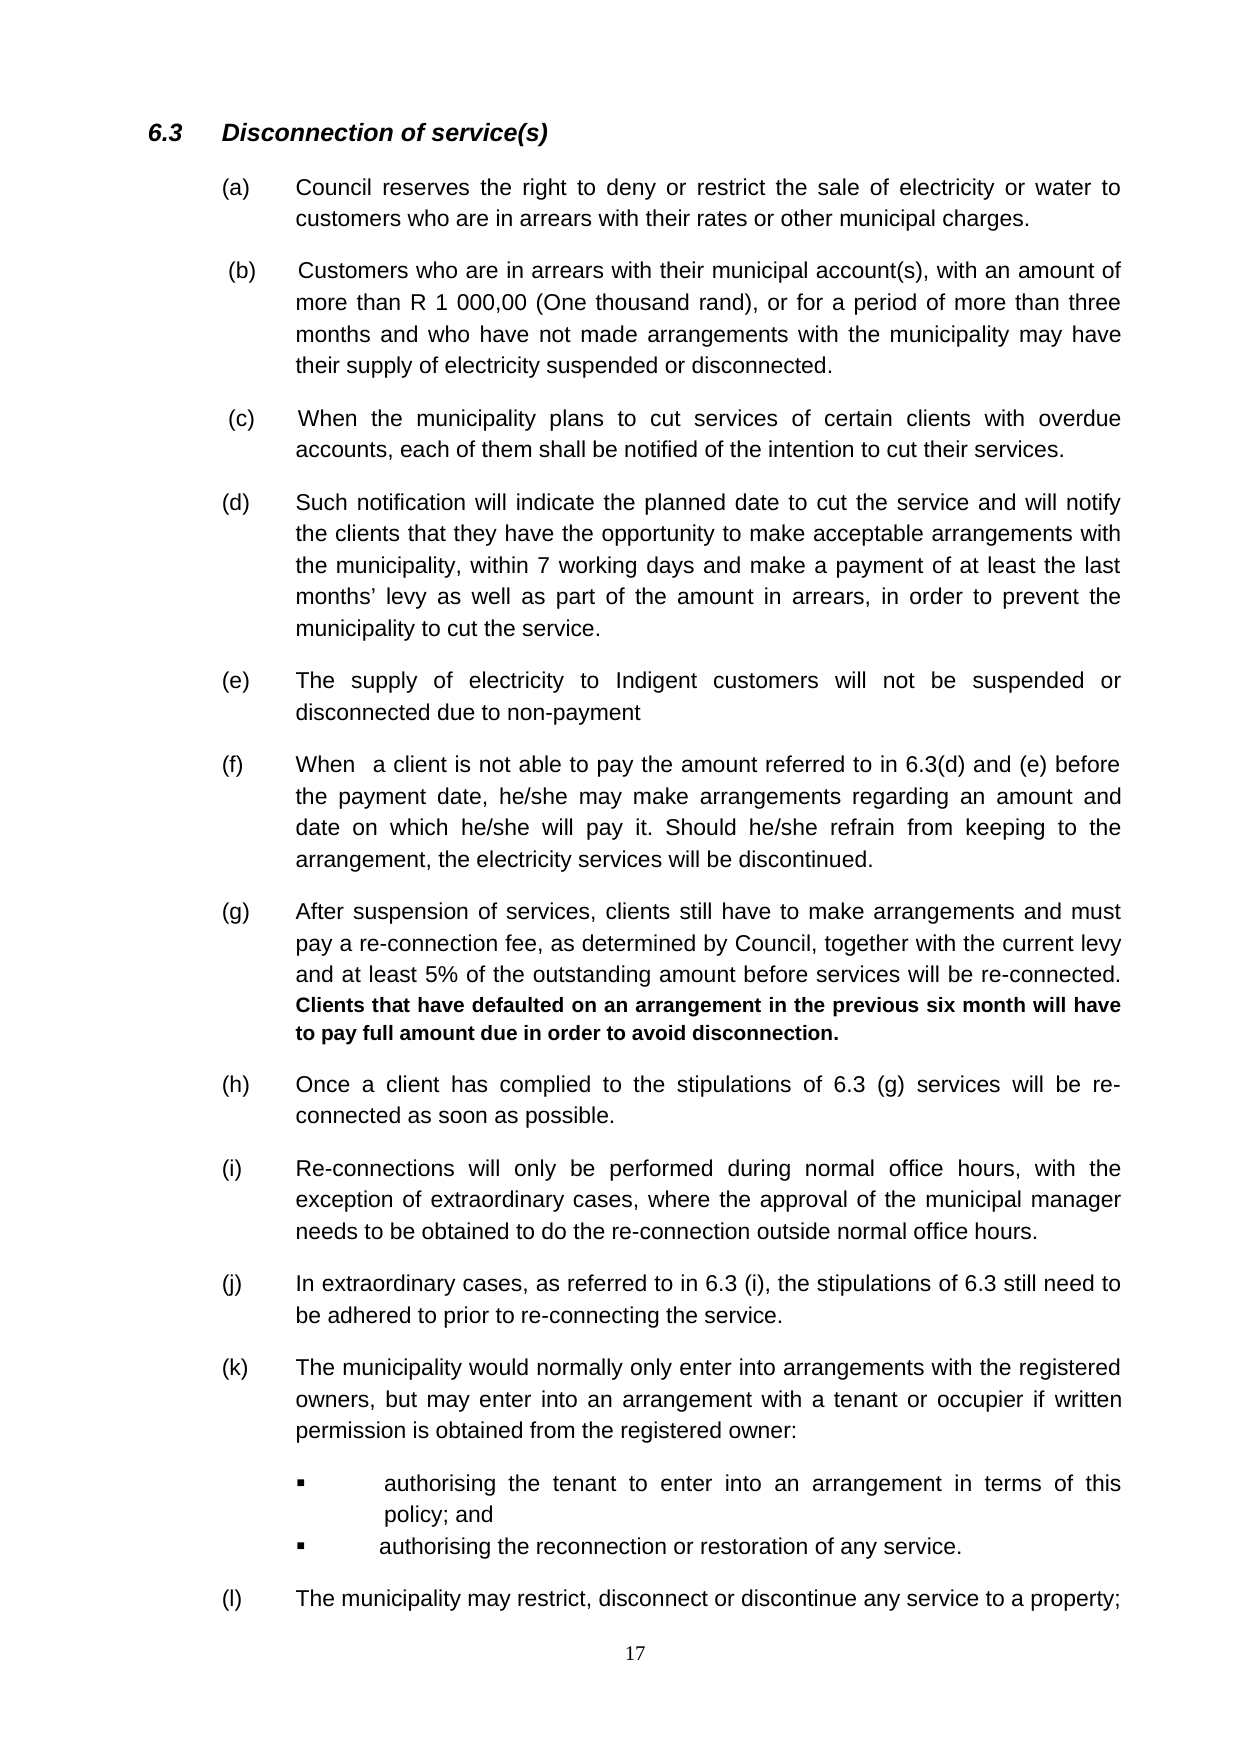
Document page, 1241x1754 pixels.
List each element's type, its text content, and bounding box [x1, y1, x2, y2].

text (h) Once a client has complied to the stipulations of 6.3 (g) services will be re-connected as soon as possible. [222, 1071, 1122, 1129]
text (k) The municipality would normally only enter into arrangements with the registered owners, but may enter into an arrangement with a tenant or occupier if written permission is obtained from the registered owner: [222, 1354, 1122, 1444]
text (d) Such notification will indicate the planned date to cut the service and will notify the clients that they have the opportunity to make acceptable arrangements with the municipality, within 7 working days and make a payment of at least the last months’ levy as well as part of the amount in arrears, in order to prevent the municipality to cut the service. [222, 488, 1122, 641]
text (a) Council reserves the right to deny or restrict the sale of electricity or water to customers who are in arrears with their rates or other municipal charges. [222, 173, 1122, 231]
text (i) Re-connections will only be performed during normal office hours, with the exception of extraordinary cases, where the approval of the municipal manager needs to be obtained to do the re-connection outside normal office hours. [222, 1155, 1122, 1244]
text (f) When a client is not able to pay the amount referred to in 6.3(d) and (e) before the payment date, he/she may make arrangements regarding an amount and date on which he/she will pay it. Should he/she refrain from keeping to the arrangement, the electricity services will be discontinued. [222, 751, 1122, 872]
text (g) After suspension of services, clients still have to make arrangements and must pay a re-connection fee, as determined by Council, together with the current levy and at least 5% of the outstanding amount before services will be re-connected. Clients that have defaulted on an arrangement in the previous six month will have to pay full amount due in order to avoid disconnection. [222, 898, 1122, 1045]
text (c) When the municipality plans to cut services of certain clients with overdue accounts, each of them shall be notified of the intention to cut their services. [222, 404, 1122, 462]
text (l) The municipality may restrict, disconnect or discontinue any service to a property; [222, 1585, 1122, 1612]
list authorising the reconnection or restoration of any service. [295, 1533, 1122, 1559]
text (b) Customers who are in arrears with their municipal account(s), with an amount of more than R 1 000,00 (One thousand rand), or for a period of more than three months and who have not made arrangements with the municipality may have their supply of electricity suspended or disconnected. [222, 257, 1122, 378]
list authorising the tenant to enter into an arrangement in terms of this policy; and [295, 1470, 1122, 1528]
subtitle 6.3 Disconnection of service(s) [148, 118, 1122, 147]
text (e) The supply of electricity to Indigent customers will not be suspended or disconnected due to non-payment [222, 667, 1122, 725]
text (j) In extraordinary cases, as referred to in 6.3 (i), the stipulations of 6.3 still need to be adhered to prior to re-connecting the service. [222, 1270, 1122, 1328]
